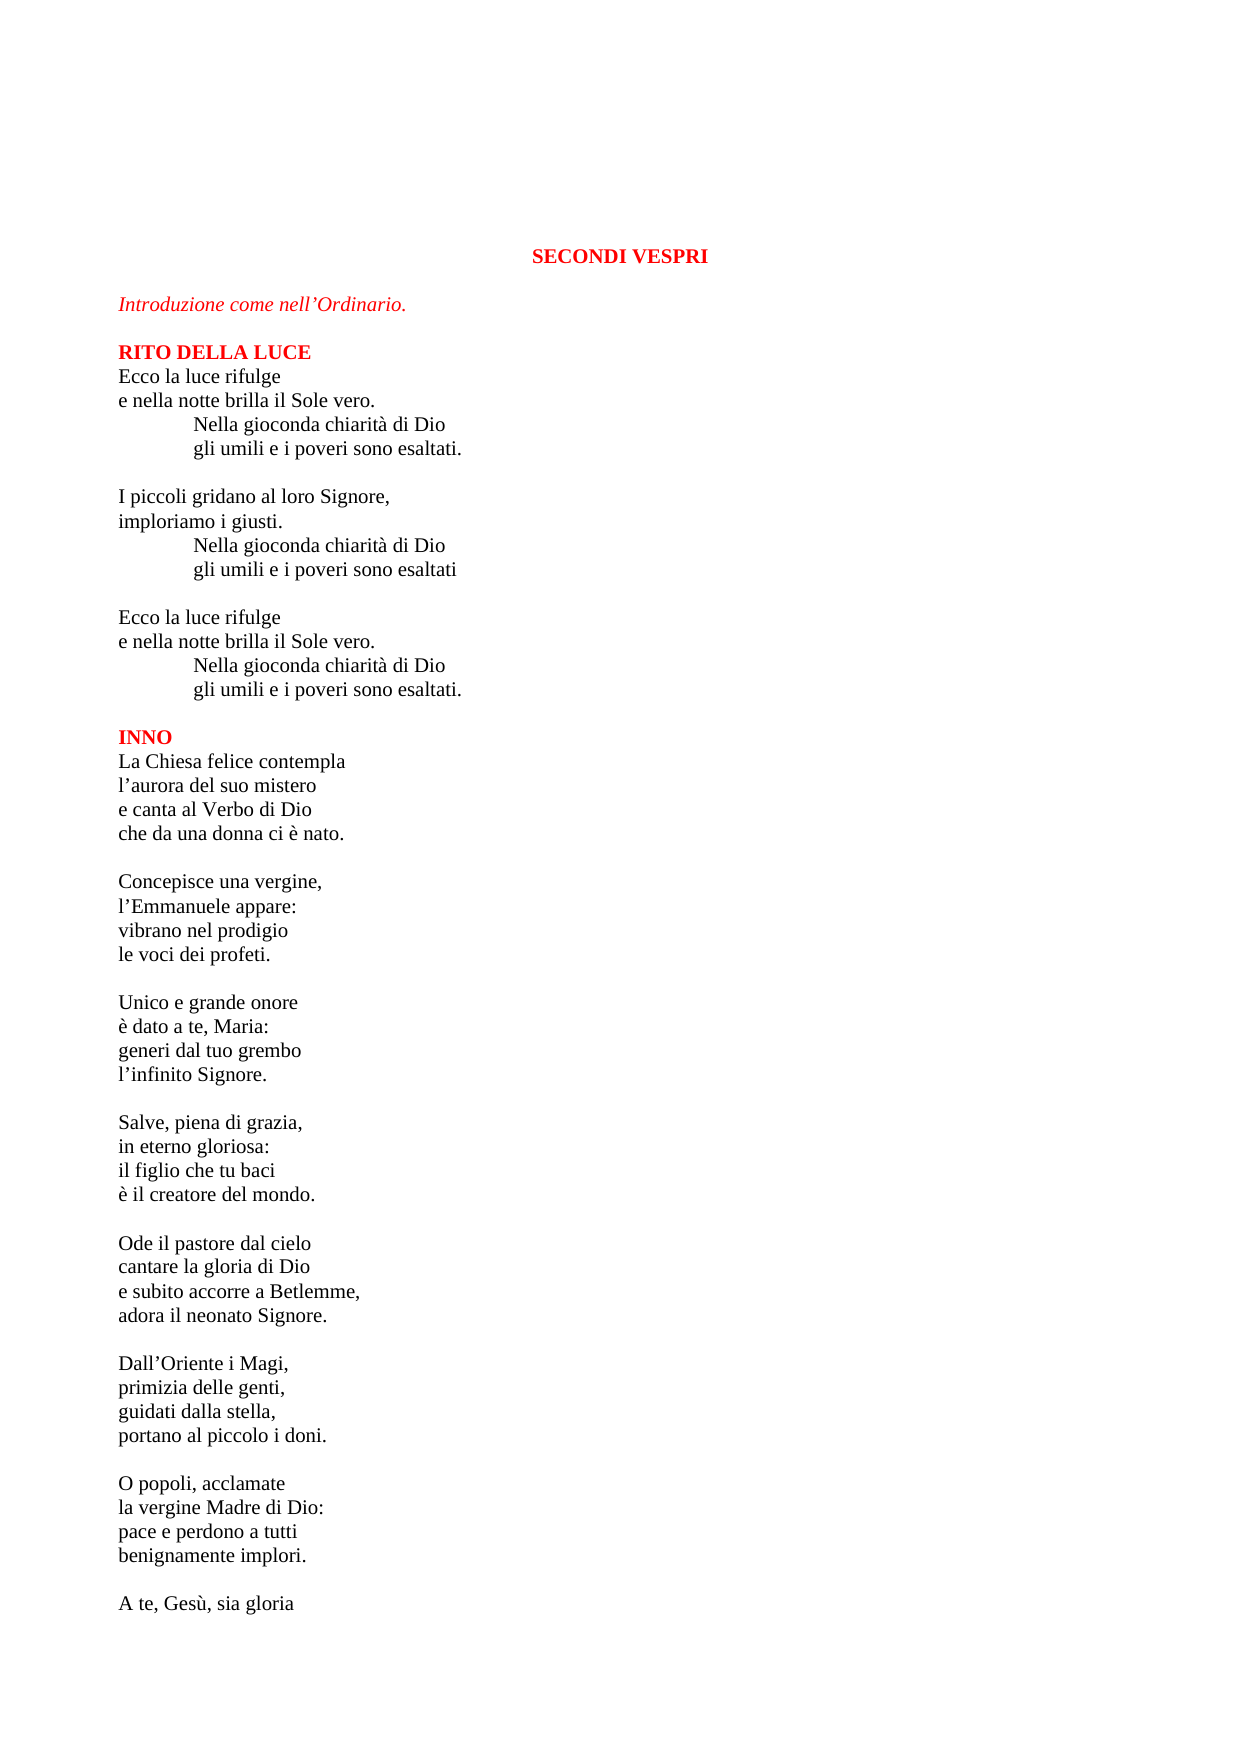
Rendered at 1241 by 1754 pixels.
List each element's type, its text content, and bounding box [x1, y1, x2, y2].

text l’Emmanuele appare: [118, 893, 1122, 918]
text SECONDI VESPRI [118, 244, 1122, 268]
text adora il neonato Signore. [118, 1303, 1122, 1327]
text gli umili e i poveri sono esaltati [118, 557, 1122, 581]
text gli umili e i poveri sono esaltati. [118, 677, 1122, 701]
text e nella notte brilla il Sole vero. [118, 388, 1122, 412]
text vibrano nel prodigio [118, 918, 1122, 942]
text Ode il pastore dal cielo [118, 1230, 1122, 1254]
text O popoli, acclamate [118, 1471, 1122, 1495]
text la vergine Madre di Dio: [118, 1495, 1122, 1519]
text Salve, piena di grazia, [118, 1110, 1122, 1134]
text pace e perdono a tutti [118, 1519, 1122, 1543]
text Introduzione come nell’Ordinario. [118, 292, 1122, 316]
text Dall’Oriente i Magi, [118, 1351, 1122, 1375]
text generi dal tuo grembo [118, 1038, 1122, 1062]
text è il creatore del mondo. [118, 1182, 1122, 1206]
text Nella gioconda chiarità di Dio [118, 653, 1122, 677]
text in eterno gloriosa: [118, 1134, 1122, 1158]
text Unico e grande onore [118, 990, 1122, 1014]
text e canta al Verbo di Dio [118, 797, 1122, 821]
text primizia delle genti, [118, 1375, 1122, 1399]
text le voci dei profeti. [118, 942, 1122, 966]
text cantare la gloria di Dio [118, 1254, 1122, 1278]
text gli umili e i poveri sono esaltati. [118, 436, 1122, 460]
text Concepisce una vergine, [118, 869, 1122, 893]
text INNO [118, 725, 1122, 749]
text è dato a te, Maria: [118, 1014, 1122, 1038]
text guidati dalla stella, [118, 1399, 1122, 1423]
text che da una donna ci è nato. [118, 821, 1122, 845]
text Nella gioconda chiarità di Dio [118, 533, 1122, 557]
text l’infinito Signore. [118, 1062, 1122, 1086]
text benignamente implori. [118, 1543, 1122, 1567]
text RITO DELLA LUCE [118, 340, 1122, 364]
text I piccoli gridano al loro Signore, [118, 484, 1122, 508]
text e subito accorre a Betlemme, [118, 1278, 1122, 1303]
text il figlio che tu baci [118, 1158, 1122, 1182]
text A te, Gesù, sia gloria [118, 1591, 1122, 1615]
text l’aurora del suo mistero [118, 773, 1122, 797]
text Nella gioconda chiarità di Dio [118, 412, 1122, 436]
text e nella notte brilla il Sole vero. [118, 629, 1122, 653]
text portano al piccolo i doni. [118, 1423, 1122, 1447]
text imploriamo i giusti. [118, 508, 1122, 533]
text La Chiesa felice contempla [118, 749, 1122, 773]
text Ecco la luce rifulge [118, 364, 1122, 388]
text Ecco la luce rifulge [118, 605, 1122, 629]
